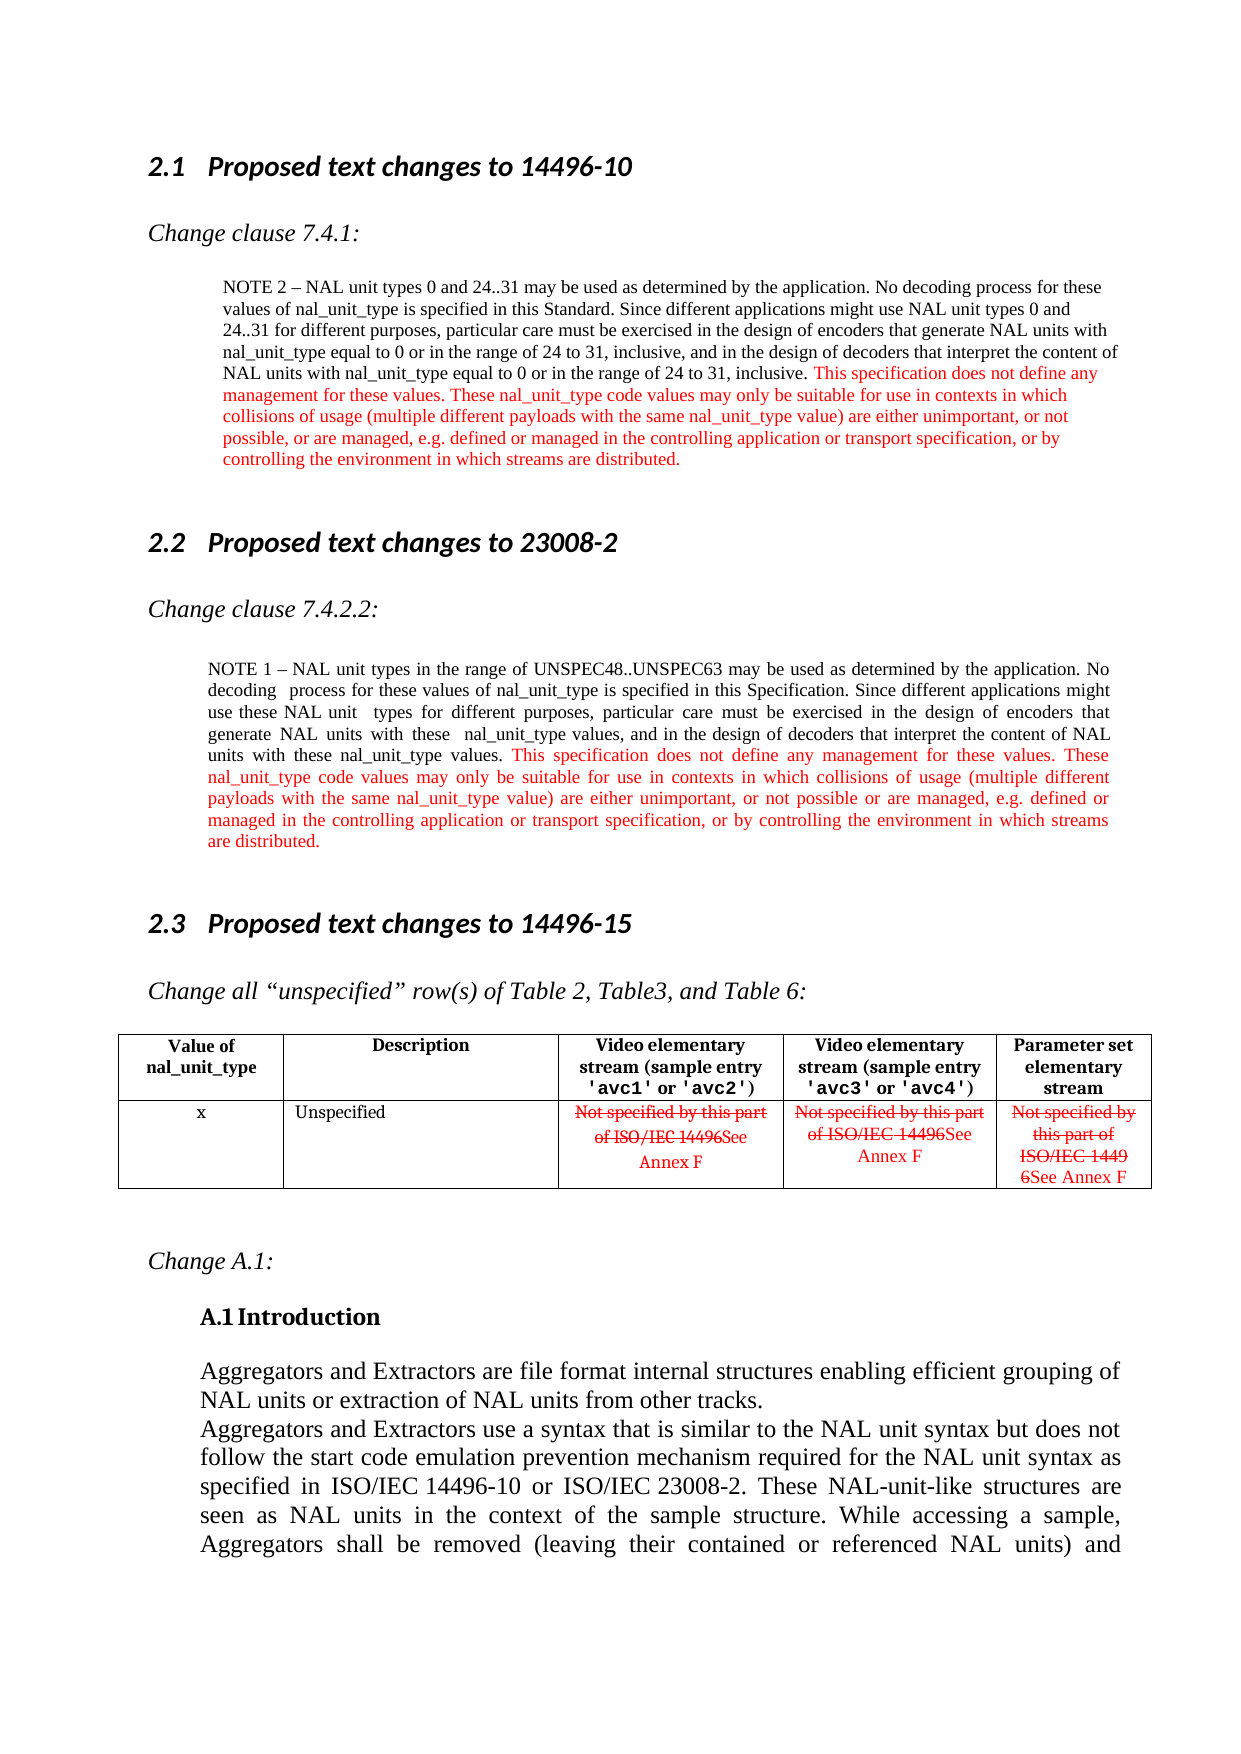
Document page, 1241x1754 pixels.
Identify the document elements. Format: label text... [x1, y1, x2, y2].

table_header Value of nal_unit_type [119, 1035, 283, 1100]
text Change clause 7.4.2.2: [148, 594, 1122, 623]
table_cell Unspecified [284, 1101, 558, 1188]
table_header Video elementary stream (sample entry 'avc1' or 'avc2') [559, 1035, 783, 1100]
list Introduction [200, 1303, 1122, 1331]
text Change clause 7.4.1: [148, 218, 1122, 247]
table_cell Not specified by this part of ISO/IEC 14496See Annex F [559, 1101, 783, 1188]
table_cell x [119, 1101, 283, 1188]
text NOTE 2 – NAL unit types 0 and 24..31 may be used as determined by the application. No decoding process for these values of nal_unit_type is specified in this Standard. Since different applications might use NAL unit types 0 and 24..31 for different purposes, particular care must be exercised in the design of encoders that generate NAL units with nal_unit_type equal to 0 or in the range of 24 to 31, inclusive, and in the design of decoders that interpret the content of NAL units with nal_unit_type equal to 0 or in the range of 24 to 31, inclusive. This specification does not define any management for these values. These nal_unit_type code values may only be suitable for use in contexts in which collisions of usage (multiple different payloads with the same nal_unit_type value) are either unimportant, or not possible, or are managed, e.g. defined or managed in the controlling application or transport specification, or by controlling the environment in which streams are distributed. [223, 276, 1122, 470]
subtitle Proposed text changes to 14496-10 [148, 148, 1122, 183]
table_cell Not specified by this part of ISO/IEC 14496See Annex F [997, 1101, 1151, 1188]
table_header Description [284, 1035, 558, 1100]
table_cell Not specified by this part of ISO/IEC 14496See Annex F [784, 1101, 996, 1188]
text Change all “unspecified” row(s) of Table 2, Table3, and Table 6: [148, 976, 1122, 1005]
text Aggregators and Extractors are file format internal structures enabling efficient grouping of NAL units or extraction of NAL units from other tracks. [200, 1356, 1122, 1414]
subtitle Proposed text changes to 23008-2 [148, 524, 1122, 559]
text Change A.1: [148, 1246, 1122, 1275]
table_header Parameter set elementary stream [997, 1035, 1151, 1100]
text NOTE 1 – NAL unit types in the range of UNSPEC48..UNSPEC63 may be used as determined by the application. No decoding process for these values of nal_unit_type is specified in this Specification. Since different applications might use these NAL unit types for different purposes, particular care must be exercised in the design of encoders that generate NAL units with these nal_unit_type values, and in the design of decoders that interpret the content of NAL units with these nal_unit_type values. This specification does not define any management for these values. These nal_unit_type code values may only be suitable for use in contexts in which collisions of usage (multiple different payloads with the same nal_unit_type value) are either unimportant, or not possible or are managed, e.g. defined or managed in the controlling application or transport specification, or by controlling the environment in which streams are distributed. [208, 658, 1111, 852]
table_header Video elementary stream (sample entry 'avc3' or 'avc4') [784, 1035, 996, 1100]
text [200, 1414, 1122, 1557]
subtitle Proposed text changes to 14496-15 [148, 906, 1122, 941]
